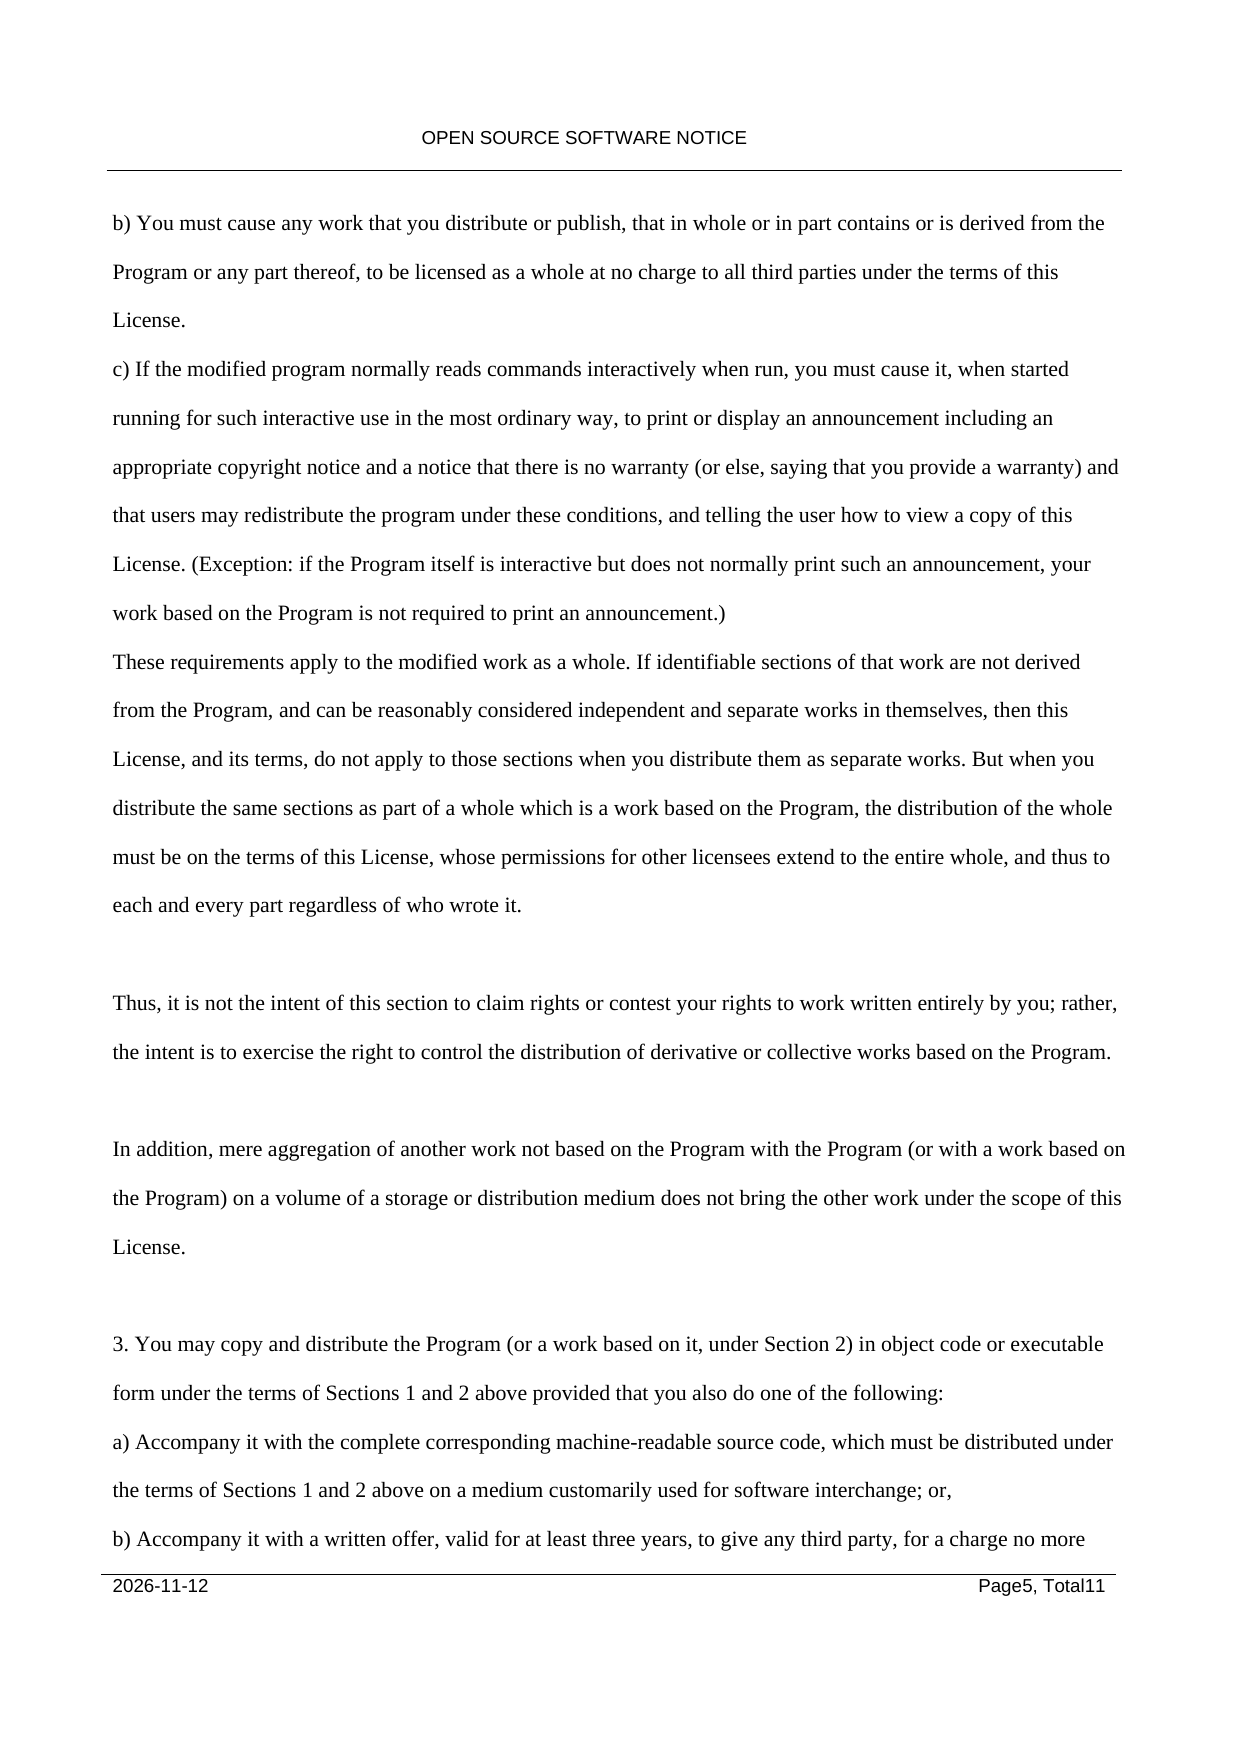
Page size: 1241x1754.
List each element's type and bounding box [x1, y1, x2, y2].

text [112, 206, 1128, 1555]
